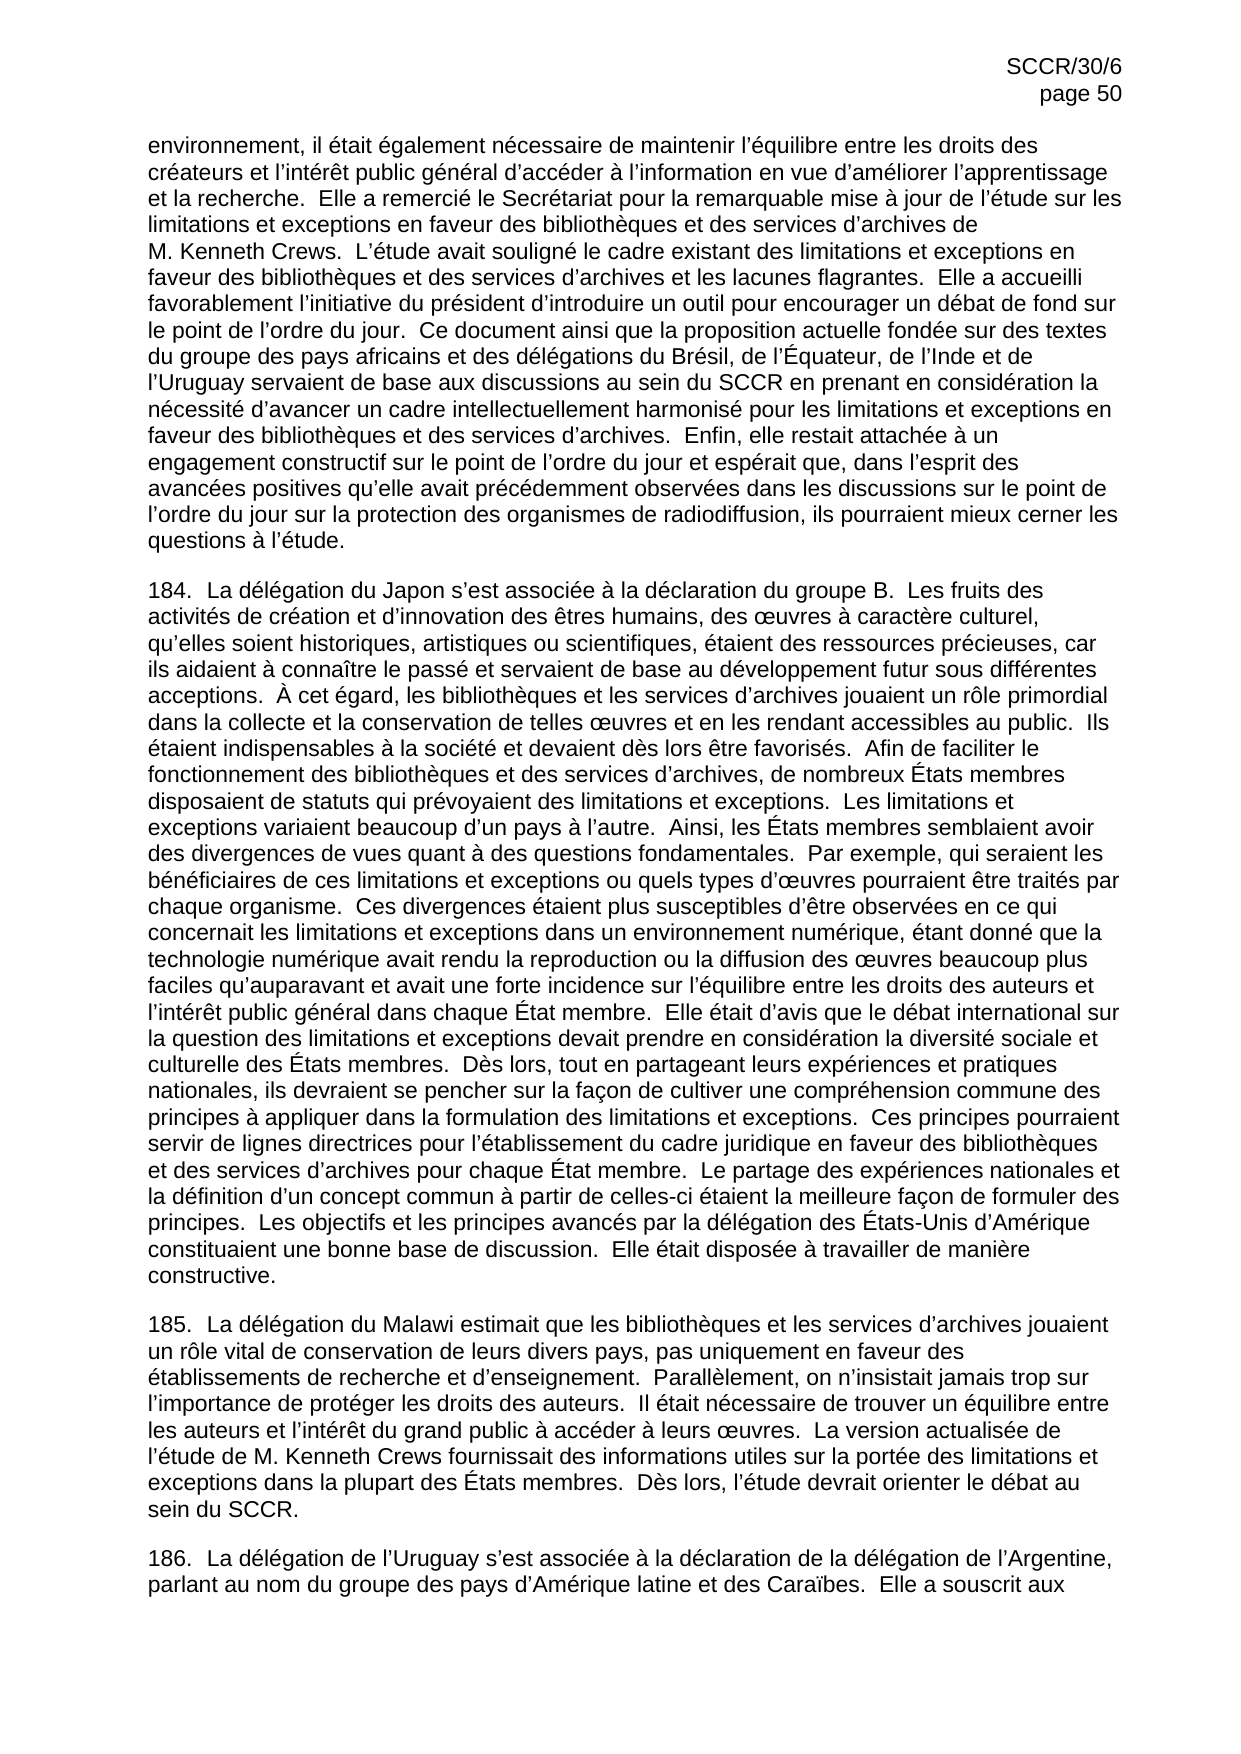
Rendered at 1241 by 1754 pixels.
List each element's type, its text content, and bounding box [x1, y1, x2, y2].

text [148, 132, 1122, 554]
text La délégation du Japon s’est associée à la déclaration du groupe B. Les fruits des activités de création et d’innovation des êtres humains, des œuvres à caractère culturel, qu’elles soient historiques, artistiques ou scientifiques, étaient des ressources précieuses, car ils aidaient à connaître le passé et servaient de base au développement futur sous différentes acceptions. À cet égard, les bibliothèques et les services d’archives jouaient un rôle primordial dans la collecte et la conservation de telles œuvres et en les rendant accessibles au public. Ils étaient indispensables à la société et devaient dès lors être favorisés. Afin de faciliter le fonctionnement des bibliothèques et des services d’archives, de nombreux États membres disposaient de statuts qui prévoyaient des limitations et exceptions. Les limitations et exceptions variaient beaucoup d’un pays à l’autre. Ainsi, les États membres semblaient avoir des divergences de vues quant à des questions fondamentales. Par exemple, qui seraient les bénéficiaires de ces limitations et exceptions ou quels types d’œuvres pourraient être traités par chaque organisme. Ces divergences étaient plus susceptibles d’être observées en ce qui concernait les limitations et exceptions dans un environnement numérique, étant donné que la technologie numérique avait rendu la reproduction ou la diffusion des œuvres beaucoup plus faciles qu’auparavant et avait une forte incidence sur l’équilibre entre les droits des auteurs et l’intérêt public général dans chaque État membre. Elle était d’avis que le débat international sur la question des limitations et exceptions devait prendre en considération la diversité sociale et culturelle des États membres. Dès lors, tout en partageant leurs expériences et pratiques nationales, ils devraient se pencher sur la façon de cultiver une compréhension commune des principes à appliquer dans la formulation des limitations et exceptions. Ces principes pourraient servir de lignes directrices pour l’établissement du cadre juridique en faveur des bibliothèques et des services d’archives pour chaque État membre. Le partage des expériences nationales et la définition d’un concept commun à partir de celles-ci étaient la meilleure façon de formuler des principes. Les objectifs et les principes avancés par la délégation des États-Unis d’Amérique constituaient une bonne base de discussion. Elle était disposée à travailler de manière constructive. [148, 577, 1122, 1288]
text La délégation du Malawi estimait que les bibliothèques et les services d’archives jouaient un rôle vital de conservation de leurs divers pays, pas uniquement en faveur des établissements de recherche et d’enseignement. Parallèlement, on n’insistait jamais trop sur l’importance de protéger les droits des auteurs. Il était nécessaire de trouver un équilibre entre les auteurs et l’intérêt du grand public à accéder à leurs œuvres. La version actualisée de l’étude de M. Kenneth Crews fournissait des informations utiles sur la portée des limitations et exceptions dans la plupart des États membres. Dès lors, l’étude devrait orienter le débat au sein du SCCR. [148, 1311, 1122, 1522]
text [148, 1545, 1122, 1598]
